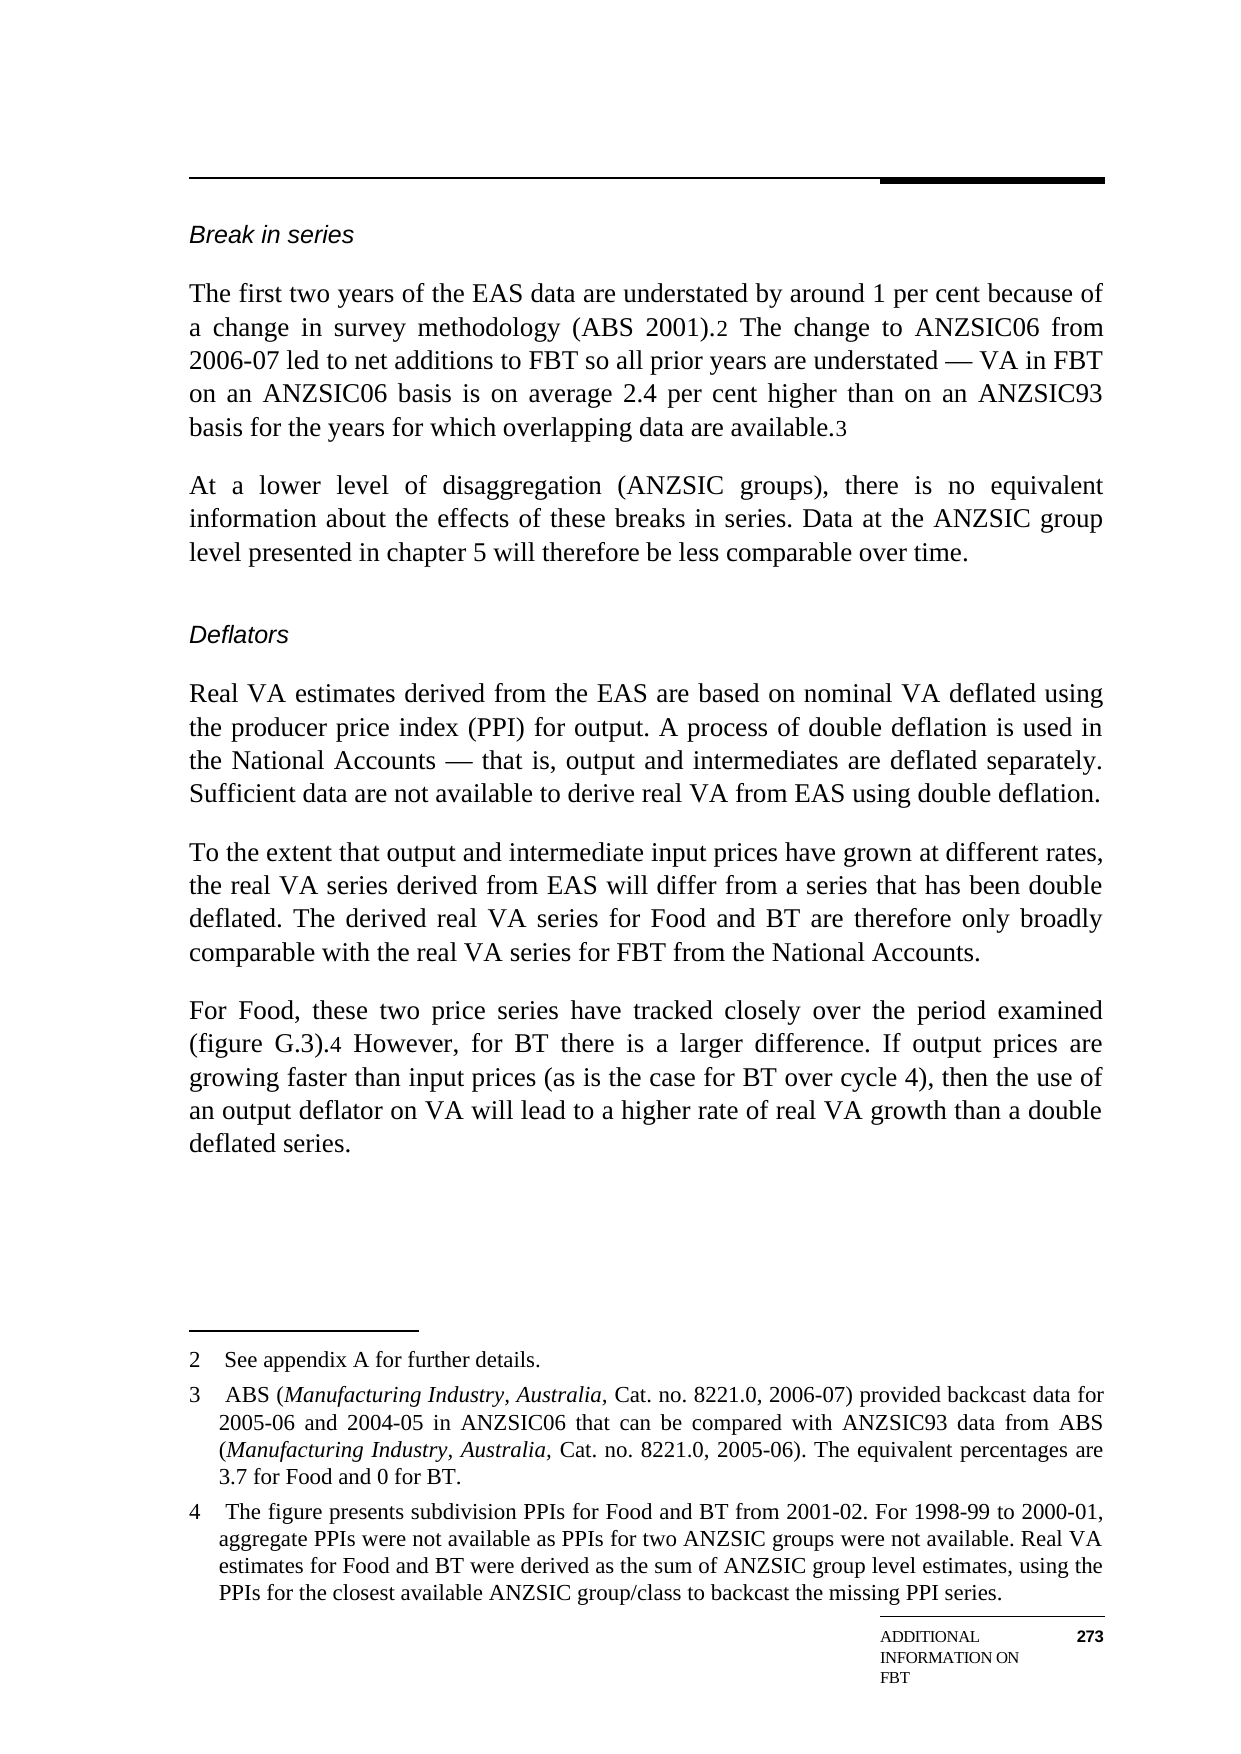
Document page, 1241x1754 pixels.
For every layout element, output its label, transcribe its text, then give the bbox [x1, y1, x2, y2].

text The first two years of the EAS data are understated by around 1 per cent because of a change in survey methodology (ABS 2001). The change to ANZSIC06 from 2006-07 led to net additions to FBT so all prior years are understated — VA in FBT on an ANZSIC06 basis is on average 2.4 per cent higher than on an ANZSIC93 basis for the years for which overlapping data are available. [189, 275, 1104, 442]
text At a lower level of disaggregation (ANZSIC groups), there is no equivalent information about the effects of these breaks in series. Data at the ANZSIC group level presented in chapter 5 will therefore be less comparable over time. [189, 467, 1104, 567]
subtitle Deflators [189, 617, 1104, 650]
text Real VA estimates derived from the EAS are based on nominal VA deflated using the producer price index (PPI) for output. A process of double deflation is used in the National Accounts — that is, output and intermediates are deflated separately. Sufficient data are not available to derive real VA from EAS using double deflation. [189, 675, 1104, 808]
subtitle Break in series [189, 217, 1104, 250]
text To the extent that output and intermediate input prices have grown at different rates, the real VA series derived from EAS will differ from a series that has been double deflated. The derived real VA series for Food and BT are therefore only broadly comparable with the real VA series for FBT from the National Accounts. [189, 833, 1104, 967]
text For Food, these two price series have tracked closely over the period examined (figure G.3). However, for BT there is a larger difference. If output prices are growing faster than input prices (as is the case for BT over cycle 4), then the use of an output deflator on VA will lead to a higher rate of real VA growth than a double deflated series. [189, 992, 1104, 1158]
